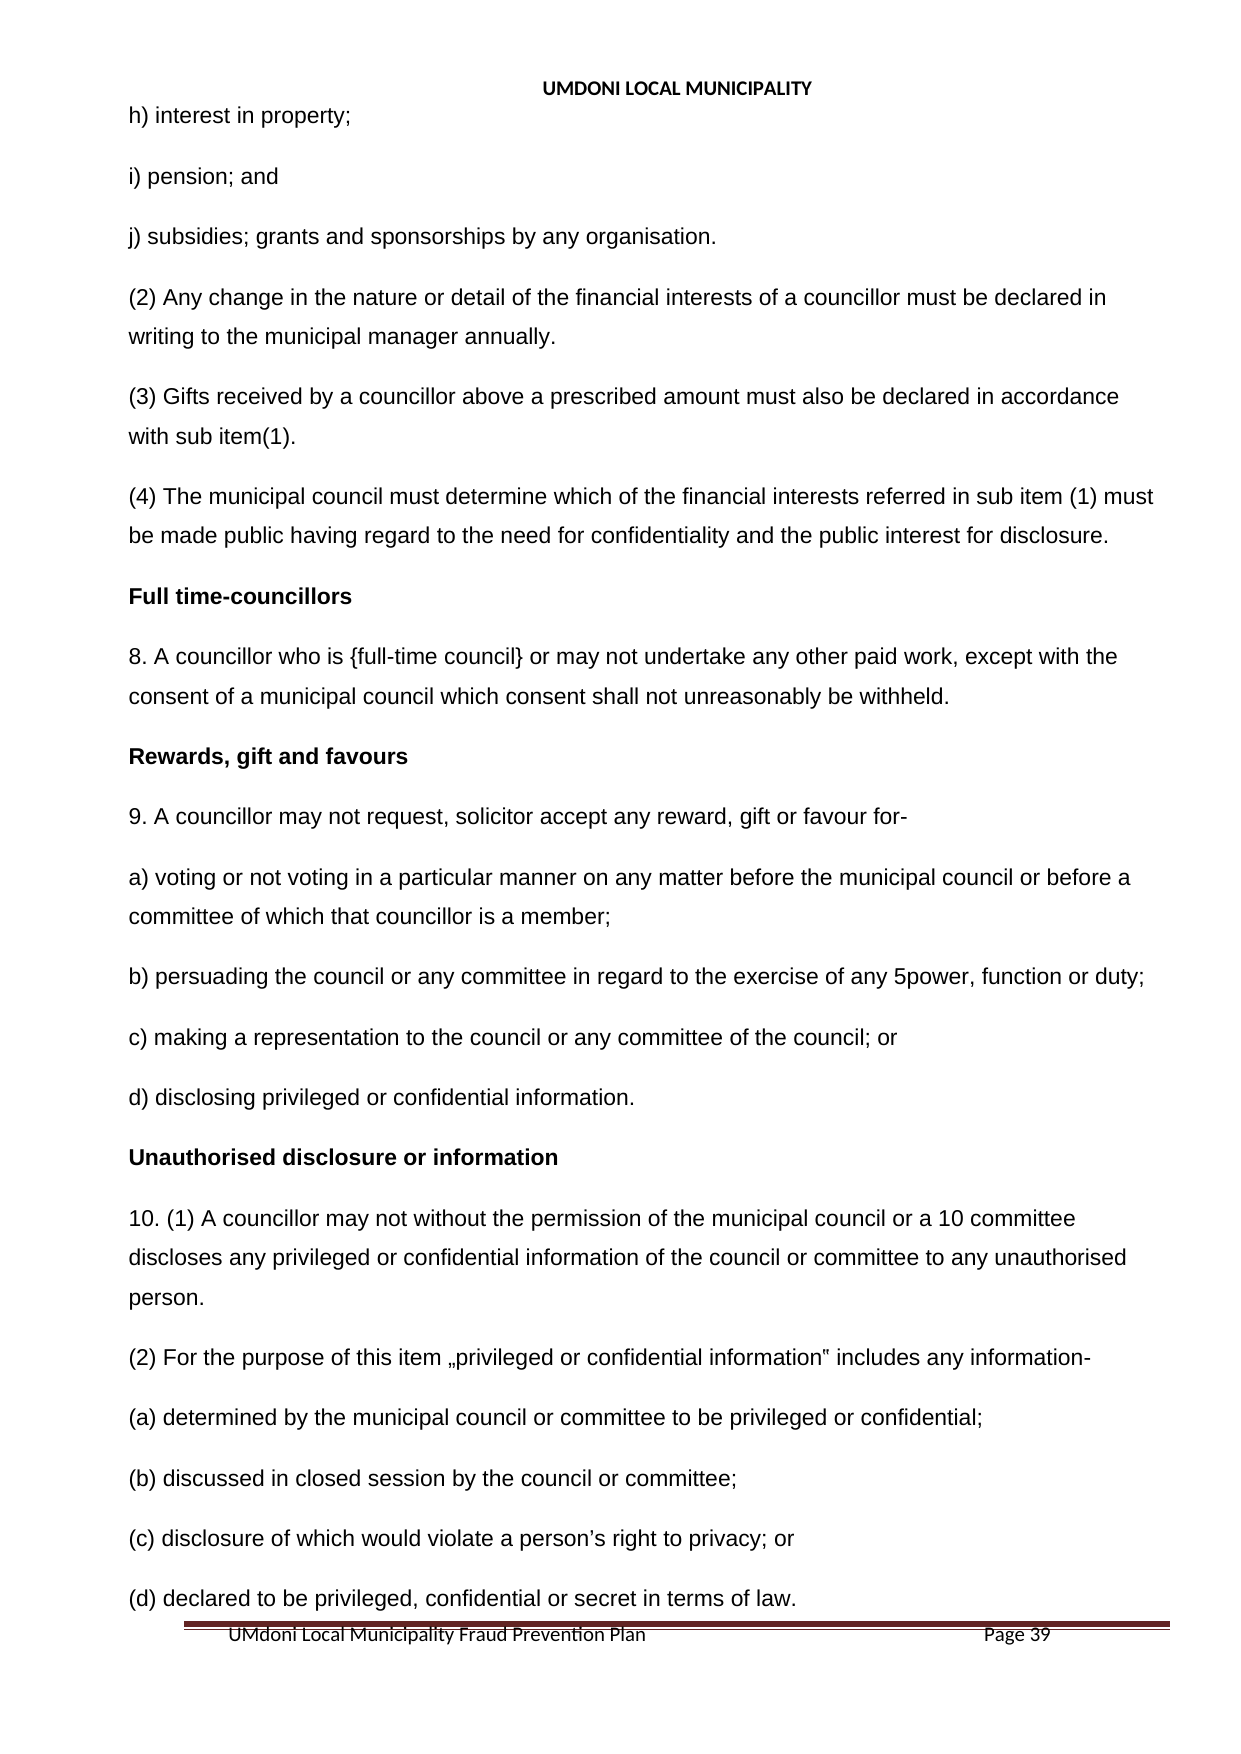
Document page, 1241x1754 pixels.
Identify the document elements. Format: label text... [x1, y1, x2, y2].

text Unauthorised disclosure or information [128, 1144, 1165, 1171]
text (d) declared to be privileged, confidential or secret in terms of law. [128, 1585, 1165, 1611]
text i) pension; and [128, 163, 1165, 189]
text 9. A councillor may not request, solicitor accept any reward, gift or favour for- [128, 803, 1165, 829]
text (3) Gifts received by a councillor above a prescribed amount must also be declared in accordance with sub item(1). [128, 383, 1165, 449]
text (4) The municipal council must determine which of the financial interests referred in sub item (1) must be made public having regard to the need for confidentiality and the public interest for disclosure. [128, 483, 1165, 549]
text b) persuading the council or any committee in regard to the exercise of any 5power, function or duty; [128, 963, 1165, 990]
text a) voting or not voting in a particular manner on any matter before the municipal council or before a committee of which that councillor is a member; [128, 863, 1165, 929]
text j) subsidies; grants and sponsorships by any organisation. [128, 223, 1165, 249]
text 10. (1) A councillor may not without the permission of the municipal council or a 10 committee discloses any privileged or confidential information of the council or committee to any unauthorised person. [128, 1204, 1165, 1310]
text (b) discussed in closed session by the council or committee; [128, 1464, 1165, 1491]
text (2) For the purpose of this item „privileged or confidential information‟ includes any information- [128, 1344, 1165, 1370]
text Rewards, gift and favours [128, 743, 1165, 769]
text h) interest in property; [128, 102, 1165, 129]
text d) disclosing privileged or confidential information. [128, 1084, 1165, 1110]
text 8. A councillor who is {full-time council} or may not undertake any other paid work, except with the consent of a municipal council which consent shall not unreasonably be withheld. [128, 643, 1165, 709]
text c) making a representation to the council or any committee of the council; or [128, 1024, 1165, 1050]
text (c) disclosure of which would violate a person’s right to privacy; or [128, 1525, 1165, 1551]
text (2) Any change in the nature or detail of the financial interests of a councillor must be declared in writing to the municipal manager annually. [128, 283, 1165, 349]
text (a) determined by the municipal council or committee to be privileged or confidential; [128, 1404, 1165, 1431]
text Full time-councillors [128, 583, 1165, 609]
